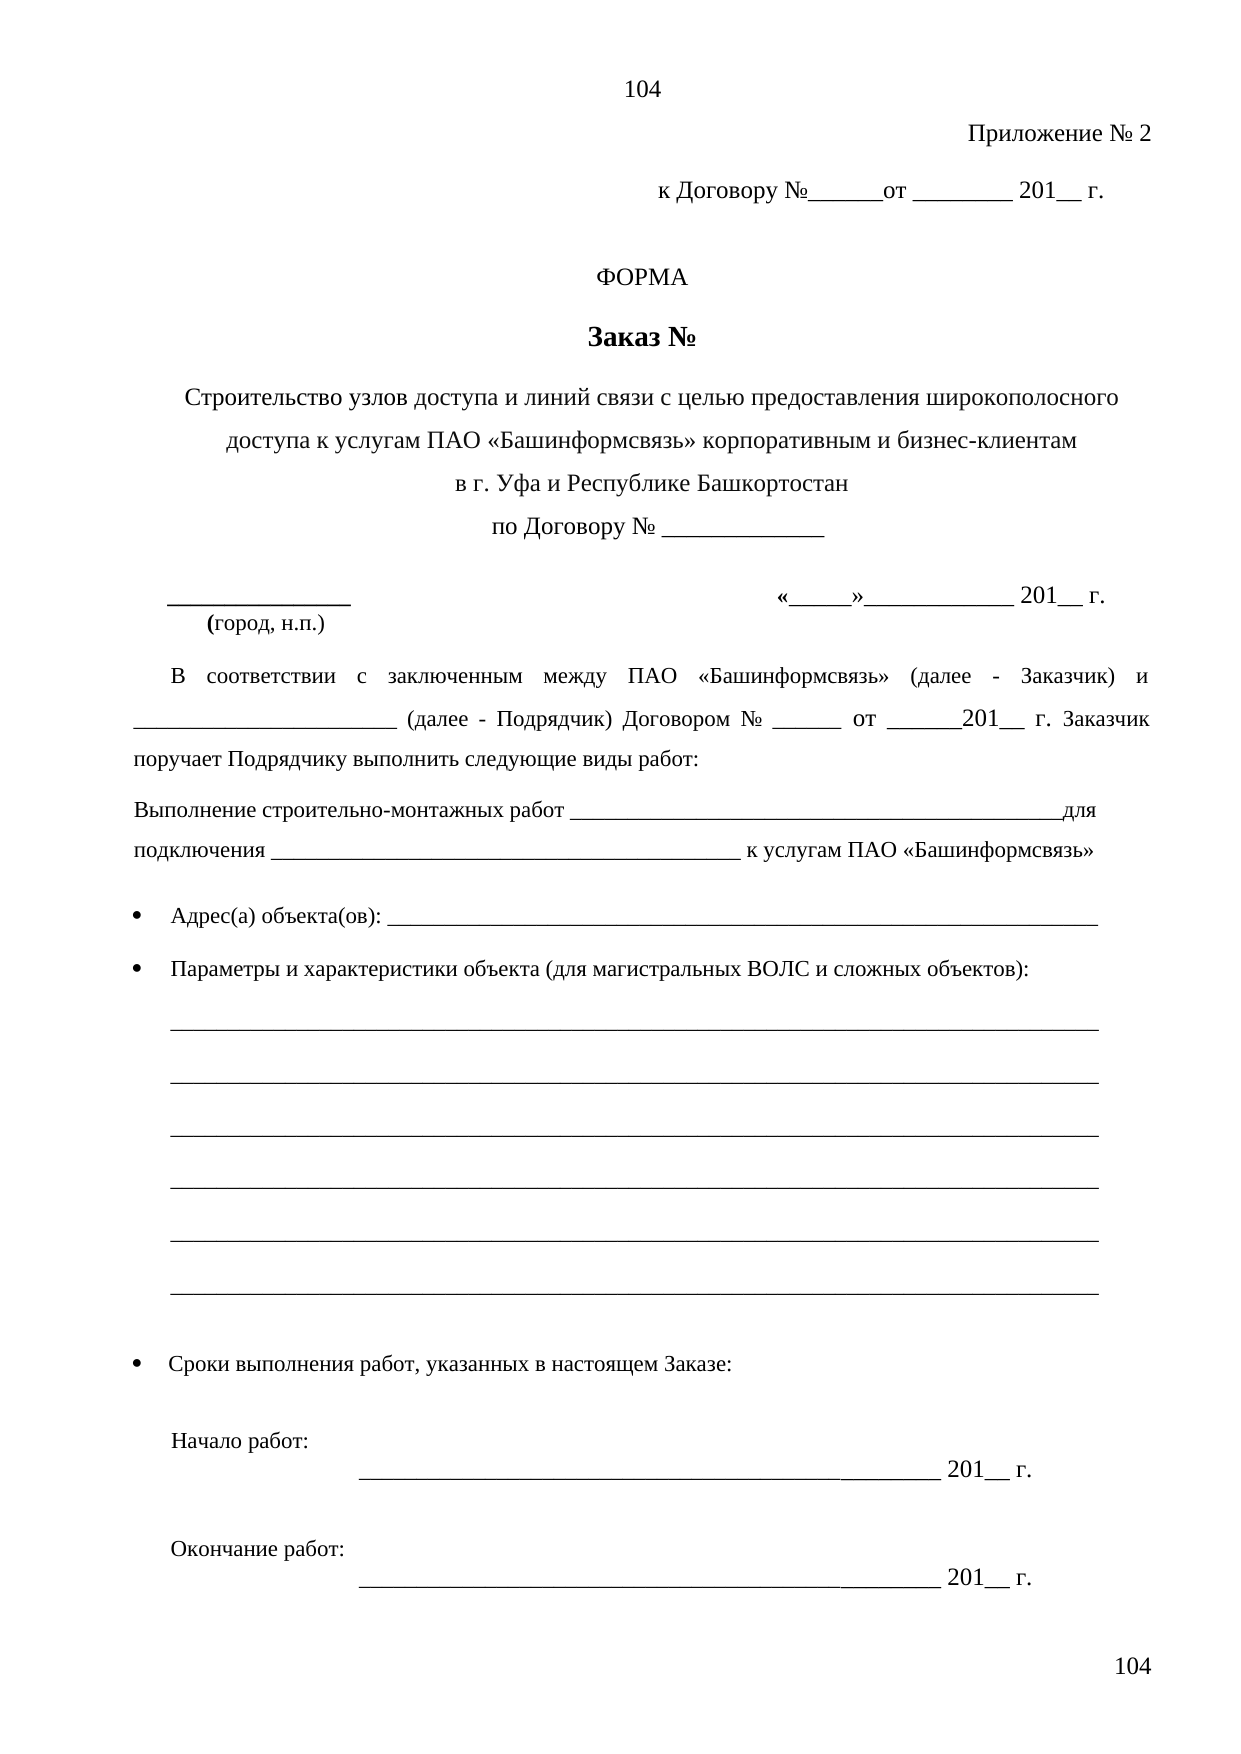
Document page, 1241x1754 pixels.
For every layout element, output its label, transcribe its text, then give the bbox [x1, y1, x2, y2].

text _________________________________________________________________________________ [133, 1165, 1149, 1192]
text _________________________________________________________________________________ [133, 1271, 1149, 1297]
text Начало работ: [133, 1428, 1150, 1454]
text __________________________________________________ 201__ г. [133, 1562, 1149, 1591]
text ________________ «_____»____________ 201__ г. (город, н.п.) [133, 581, 1152, 636]
text в г. Уфа и Республике Башкортостан [152, 468, 1152, 497]
text Окончание работ: [133, 1535, 1149, 1562]
text Заказ № [133, 319, 1152, 353]
text Выполнение строительно-монтажных работ ___________________________________________для подключения _________________________________________ к услугам ПАО «Башинформсвязь» [133, 797, 1150, 862]
list Параметры и характеристики объекта (для магистральных ВОЛС и сложных объектов): [133, 954, 1149, 981]
text _________________________________________________________________________________ [133, 1113, 1149, 1139]
text по Договору № _____________ [152, 511, 1152, 540]
text _________________________________________________________________________________ [133, 1060, 1149, 1086]
text Строительство узлов доступа и линий связи с целью предоставления широкополосного доступа к услугам ПАО «Башинформсвязь» корпоративным и бизнес-клиентам [152, 382, 1152, 453]
list Сроки выполнения работ, указанных в настоящем Заказе: [133, 1350, 1150, 1376]
list Адрес(а) объекта(ов): ______________________________________________________________ [133, 902, 1149, 928]
text _________________________________________________________________________________ [133, 1007, 1149, 1034]
text __________________________________________________ 201__ г. [133, 1454, 1149, 1483]
text В соответствии с заключенным между ПАО «Башинформсвязь» (далее - Заказчик) и _______________________ (далее - Подрядчик) Договором № ______ от ______201__ г. Заказчик поручает Подрядчику выполнить следующие виды работ: [133, 662, 1149, 771]
text ФОРМА [133, 262, 1152, 291]
text _________________________________________________________________________________ [133, 1218, 1149, 1244]
text Приложение № 2 [133, 118, 1152, 147]
text к Договору №______от ________ 201__ г. [133, 176, 1152, 204]
